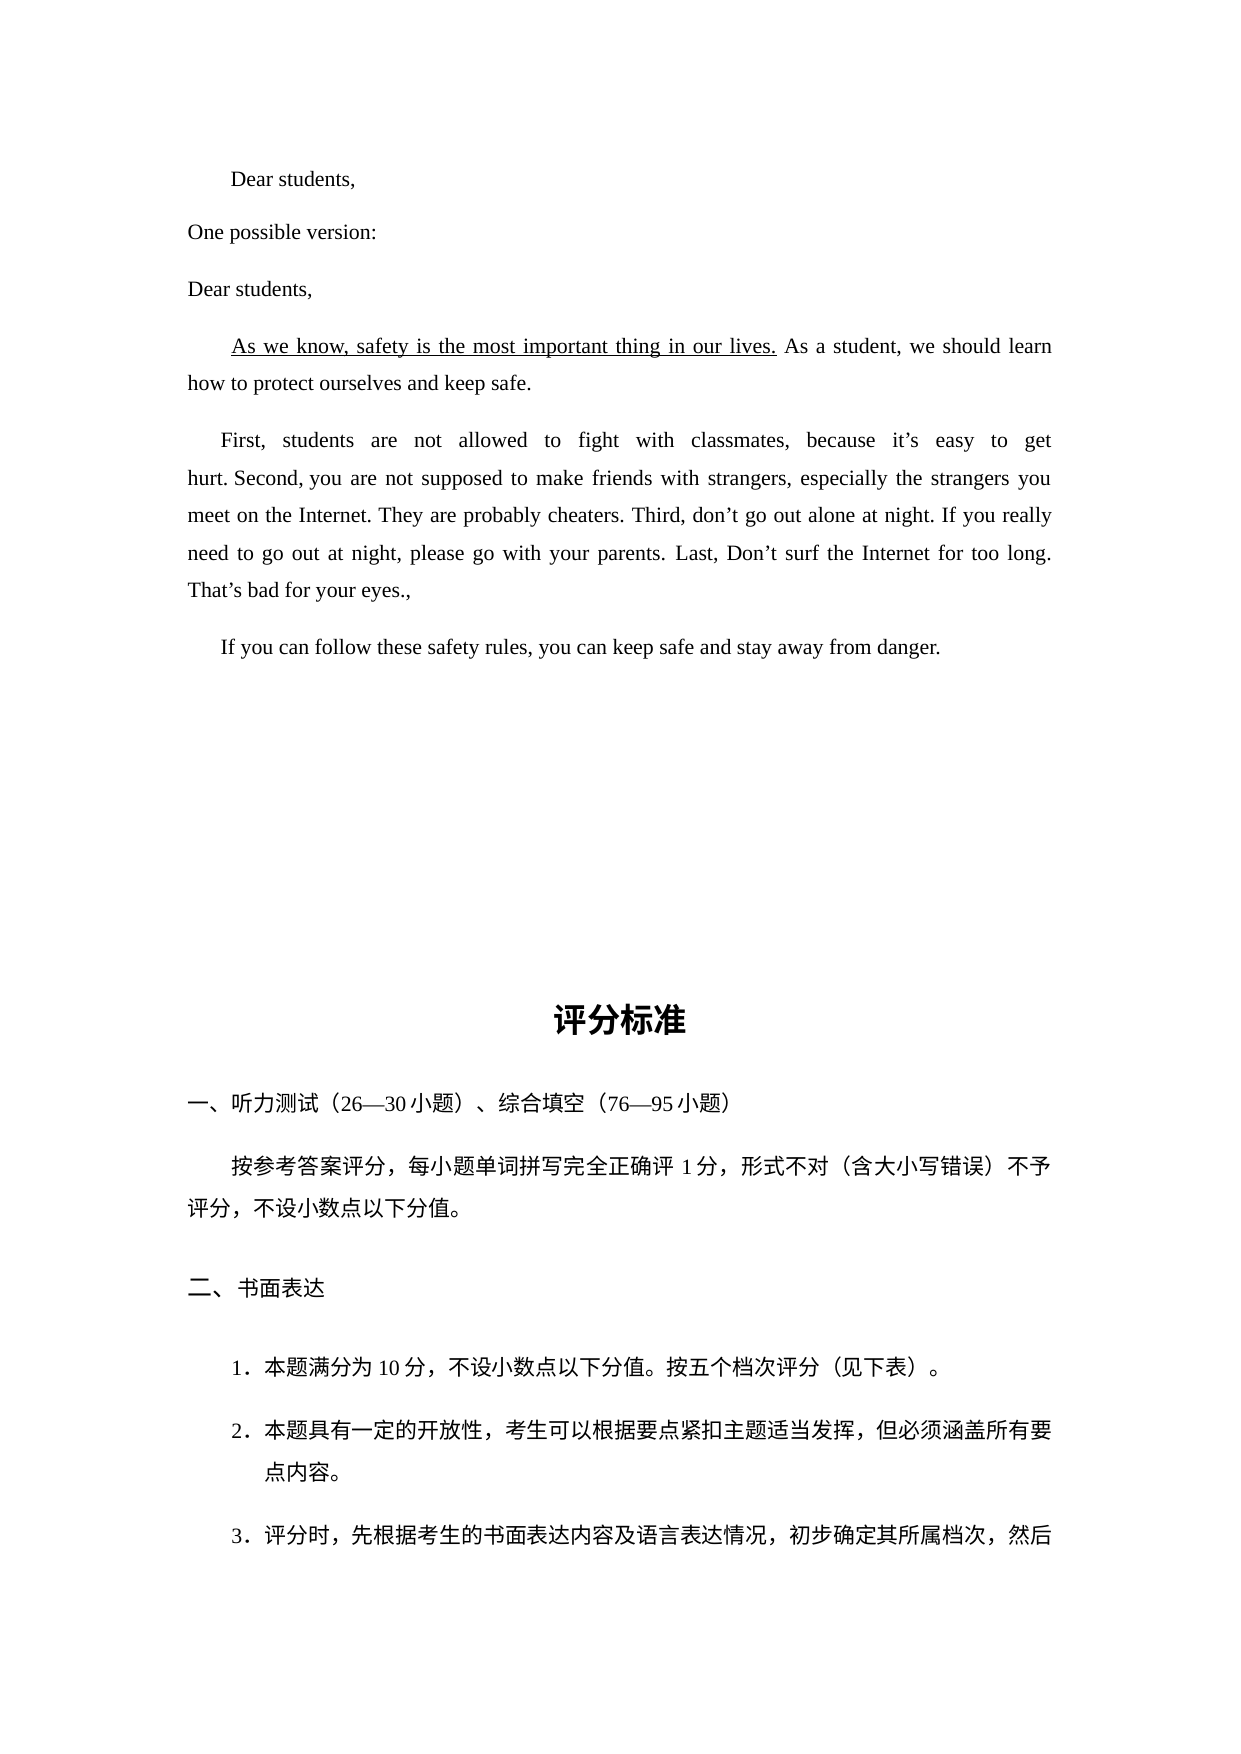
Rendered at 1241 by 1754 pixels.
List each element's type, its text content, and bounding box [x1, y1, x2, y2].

text As we know, safety is the most important thing in our lives. As a student, we should learn how to protect ourselves and keep safe. [187, 329, 1053, 399]
text One possible version: [187, 215, 1053, 248]
text 1．本题满分为10分，不设小数点以下分值。按五个档次评分（见下表）。 [187, 1350, 1053, 1382]
text 一、听力测试（26—30小题）、综合填空（76—95小题） [187, 1086, 1053, 1118]
text 评分标准 [187, 985, 1053, 1050]
text 二、书面表达 [187, 1253, 1053, 1318]
text 3．评分时，先根据考生的书面表达内容及语言表达情况，初步确定其所属档次，然后 [187, 1518, 1053, 1550]
text Dear students, [187, 272, 1053, 305]
text 2．本题具有一定的开放性，考生可以根据要点紧扣主题适当发挥，但必须涵盖所有要点内容。 [231, 1413, 1053, 1487]
text First, students are not allowed to fight with classmates, because it’s easy to get hurt. Second, you are not supposed to make friends with strangers, especially the strangers you meet on the Internet. They are probably cheaters. Third, don’t go out alone at night. If you really need to go out at night, please go with your parents. Last, Don’t surf the Internet for too long. That’s bad for your eyes., [187, 424, 1053, 606]
text 按参考答案评分，每小题单词拼写完全正确评1分，形式不对（含大小写错误）不予评分，不设小数点以下分值。 [187, 1148, 1053, 1223]
text If you can follow these safety rules, you can keep safe and stay away from danger. [187, 630, 1053, 663]
text Dear students, [187, 162, 1053, 194]
